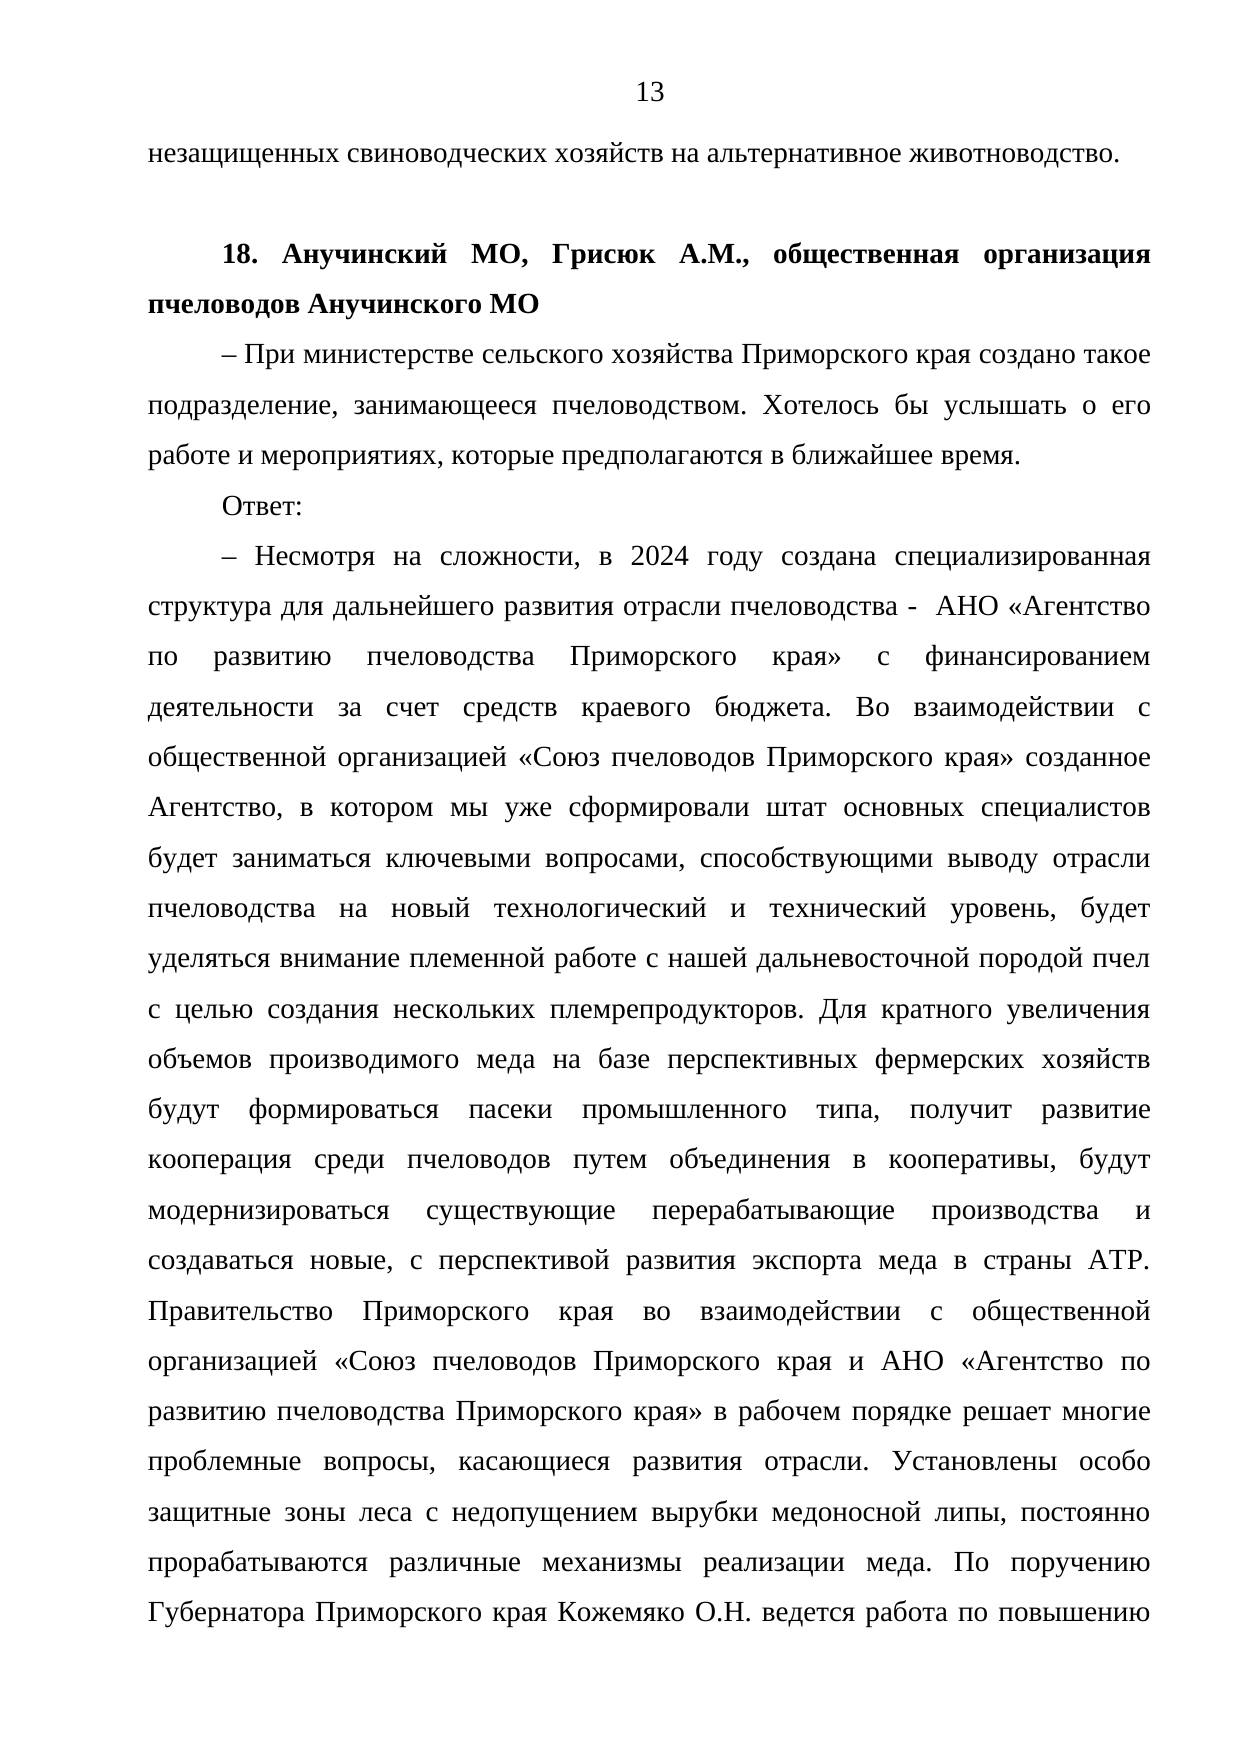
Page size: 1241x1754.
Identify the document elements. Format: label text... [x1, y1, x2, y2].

text 18. Анучинский МО, Грисюк А.М., общественная организация пчеловодов Анучинского МО [148, 236, 1152, 320]
text – При министерстве сельского хозяйства Приморского края создано такое подразделение, занимающееся пчеловодством. Хотелось бы услышать о его работе и мероприятиях, которые предполагаются в ближайшее время. [148, 337, 1152, 471]
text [148, 135, 1152, 169]
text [148, 538, 1152, 1628]
text Ответ: [148, 488, 1152, 521]
